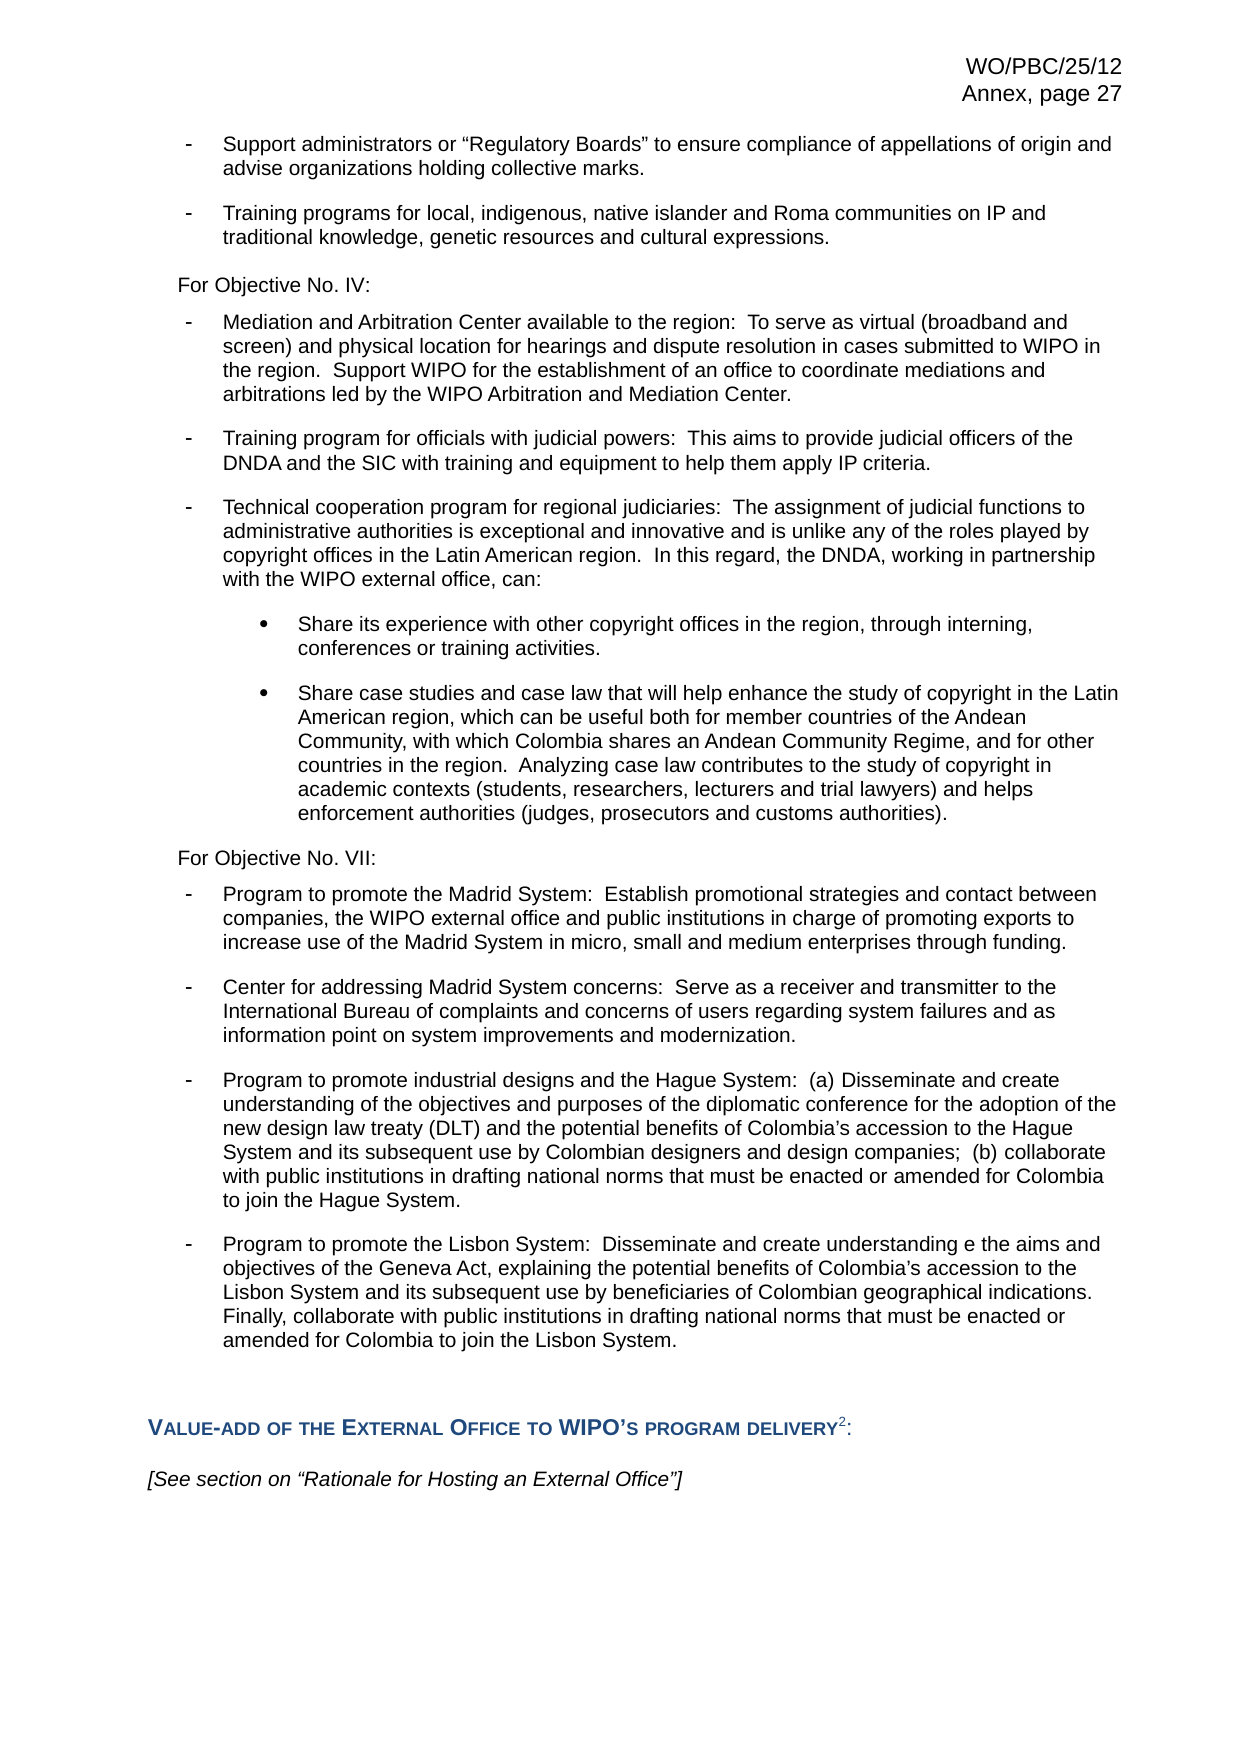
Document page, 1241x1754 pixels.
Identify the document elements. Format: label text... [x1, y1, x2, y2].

list Training program for officials with judicial powers: This aims to provide judicial officers of the DNDA and the SIC with training and equipment to help them apply IP criteria. [185, 426, 1122, 474]
list Share its experience with other copyright offices in the region, through interning, conferences or training activities. [260, 612, 1122, 660]
list Program to promote the Madrid System: Establish promotional strategies and contact between companies, the WIPO external office and public institutions in charge of promoting exports to increase use of the Madrid System in micro, small and medium enterprises through funding. [185, 882, 1122, 954]
text Value-add of the External Office to WIPO’s program delivery2: [148, 1414, 1122, 1440]
text For Objective No. VII: [148, 845, 1122, 869]
text [See section on “Rationale for Hosting an External Office”] [148, 1466, 1122, 1490]
list Share case studies and case law that will help enhance the study of copyright in the Latin American region, which can be useful both for member countries of the Andean Community, with which Colombia shares an Andean Community Regime, and for other countries in the region. Analyzing case law contributes to the study of copyright in academic contexts (students, researchers, lecturers and trial lawyers) and helps enforcement authorities (judges, prosecutors and customs authorities). [260, 681, 1122, 824]
list Training programs for local, indigenous, native islander and Roma communities on IP and traditional knowledge, genetic resources and cultural expressions. [185, 201, 1122, 249]
text For Objective No. IV: [148, 273, 1122, 297]
list Program to promote industrial designs and the Hague System: (a) Disseminate and create understanding of the objectives and purposes of the diplomatic conference for the adoption of the new design law treaty (DLT) and the potential benefits of Colombia’s accession to the Hague System and its subsequent use by Colombian designers and design companies; (b) collaborate with public institutions in drafting national norms that must be enacted or amended for Colombia to join the Hague System. [185, 1067, 1122, 1211]
list Mediation and Arbitration Center available to the region: To serve as virtual (broadband and screen) and physical location for hearings and dispute resolution in cases submitted to WIPO in the region. Support WIPO for the establishment of an office to coordinate mediations and arbitrations led by the WIPO Arbitration and Mediation Center. [185, 309, 1122, 405]
list Support administrators or “Regulatory Boards” to ensure compliance of appellations of origin and advise organizations holding collective marks. [185, 132, 1122, 180]
list Center for addressing Madrid System concerns: Serve as a receiver and transmitter to the International Bureau of complaints and concerns of users regarding system failures and as information point on system improvements and modernization. [185, 975, 1122, 1047]
list Program to promote the Lisbon System: Disseminate and create understanding e the aims and objectives of the Geneva Act, explaining the potential benefits of Colombia’s accession to the Lisbon System and its subsequent use by beneficiaries of Colombian geographical indications. Finally, collaborate with public institutions in drafting national norms that must be enacted or amended for Colombia to join the Lisbon System. [185, 1232, 1122, 1352]
list Technical cooperation program for regional judiciaries: The assignment of judicial functions to administrative authorities is exceptional and innovative and is unlike any of the roles played by copyright offices in the Latin American region. In this regard, the DNDA, working in partnership with the WIPO external office, can: [185, 495, 1122, 591]
